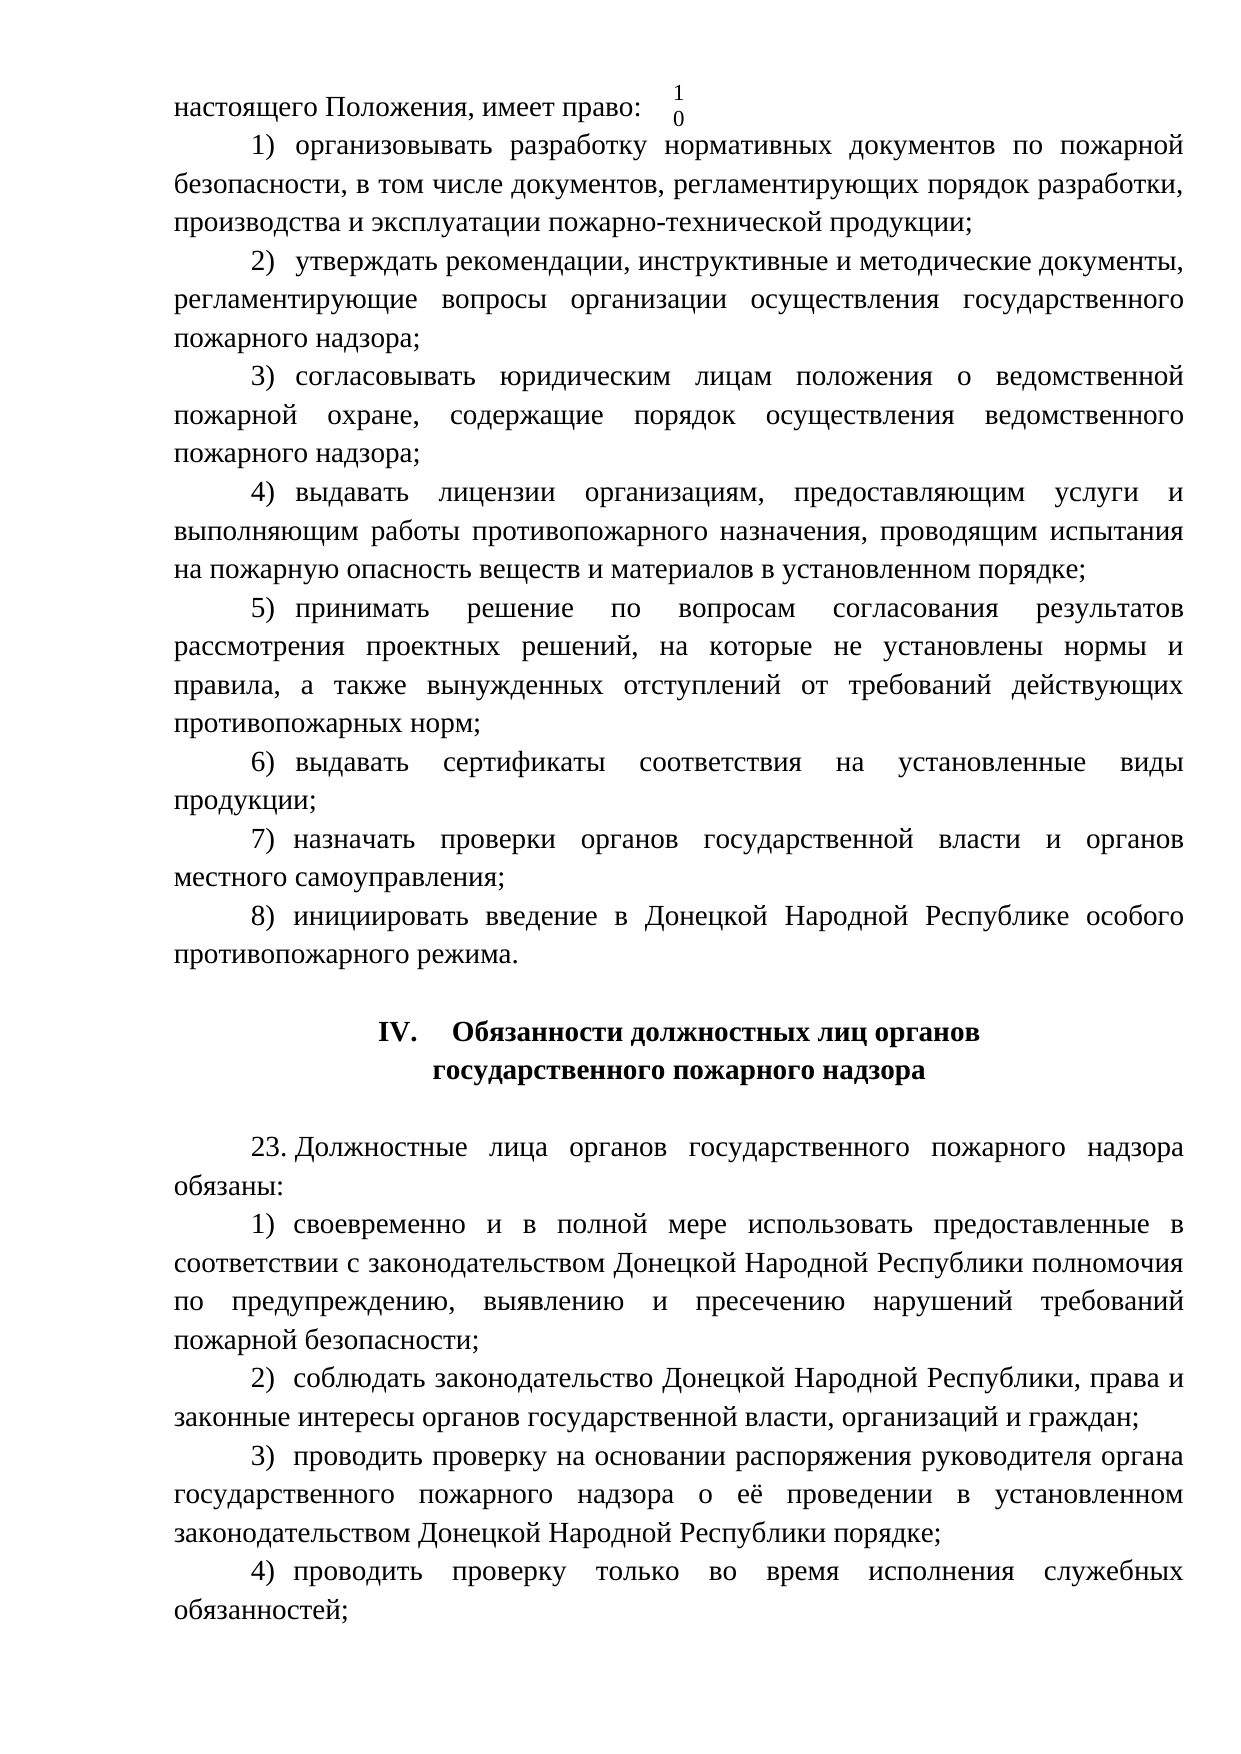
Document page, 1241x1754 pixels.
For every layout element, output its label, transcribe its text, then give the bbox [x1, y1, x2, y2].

list Должностные лица органов государственного пожарного надзора обязаны: [173, 1129, 1185, 1201]
list организовывать разработку нормативных документов по пожарной безопасности, в том числе документов, регламентирующих порядок разработки, производства и эксплуатации пожарно-технической продукции; [173, 127, 1185, 238]
list проводить проверку только во время исполнения служебных обязанностей; [173, 1553, 1185, 1625]
list назначать проверки органов государственной власти и органов местного самоуправления; [173, 821, 1185, 893]
list выдавать сертификаты соответствия на установленные виды продукции; [173, 744, 1185, 816]
list соблюдать законодательство Донецкой Народной Республики, права и законные интересы органов государственной власти, организаций и граждан; [173, 1361, 1185, 1433]
list утверждать рекомендации, инструктивные и методические документы, регламентирующие вопросы организации осуществления государственного пожарного надзора; [173, 243, 1185, 353]
list Обязанности должностных лиц органов [173, 1014, 1185, 1047]
list инициировать введение в Донецкой Народной Республике особого противопожарного режима. [173, 898, 1185, 970]
list согласовывать юридическим лицам положения о ведомственной пожарной охране, содержащие порядок осуществления ведомственного пожарного надзора; [173, 358, 1185, 469]
list проводить проверку на основании распоряжения руководителя органа государственного пожарного надзора о её проведении в установленном законодательством Донецкой Народной Республики порядке; [173, 1438, 1185, 1548]
text государственного пожарного надзора [173, 1052, 1185, 1086]
list своевременно и в полной мере использовать предоставленные в соответствии с законодательством Донецкой Народной Республики полномочия по предупреждению, выявлению и пресечению нарушений требований пожарной безопасности; [173, 1206, 1185, 1356]
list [173, 89, 1185, 122]
list принимать решение по вопросам согласования результатов рассмотрения проектных решений, на которые не установлены нормы и правила, а также вынужденных отступлений от требований действующих противопожарных норм; [173, 590, 1185, 739]
list выдавать лицензии организациям, предоставляющим услуги и выполняющим работы противопожарного назначения, проводящим испытания на пожарную опасность веществ и материалов в установленном порядке; [173, 474, 1185, 585]
